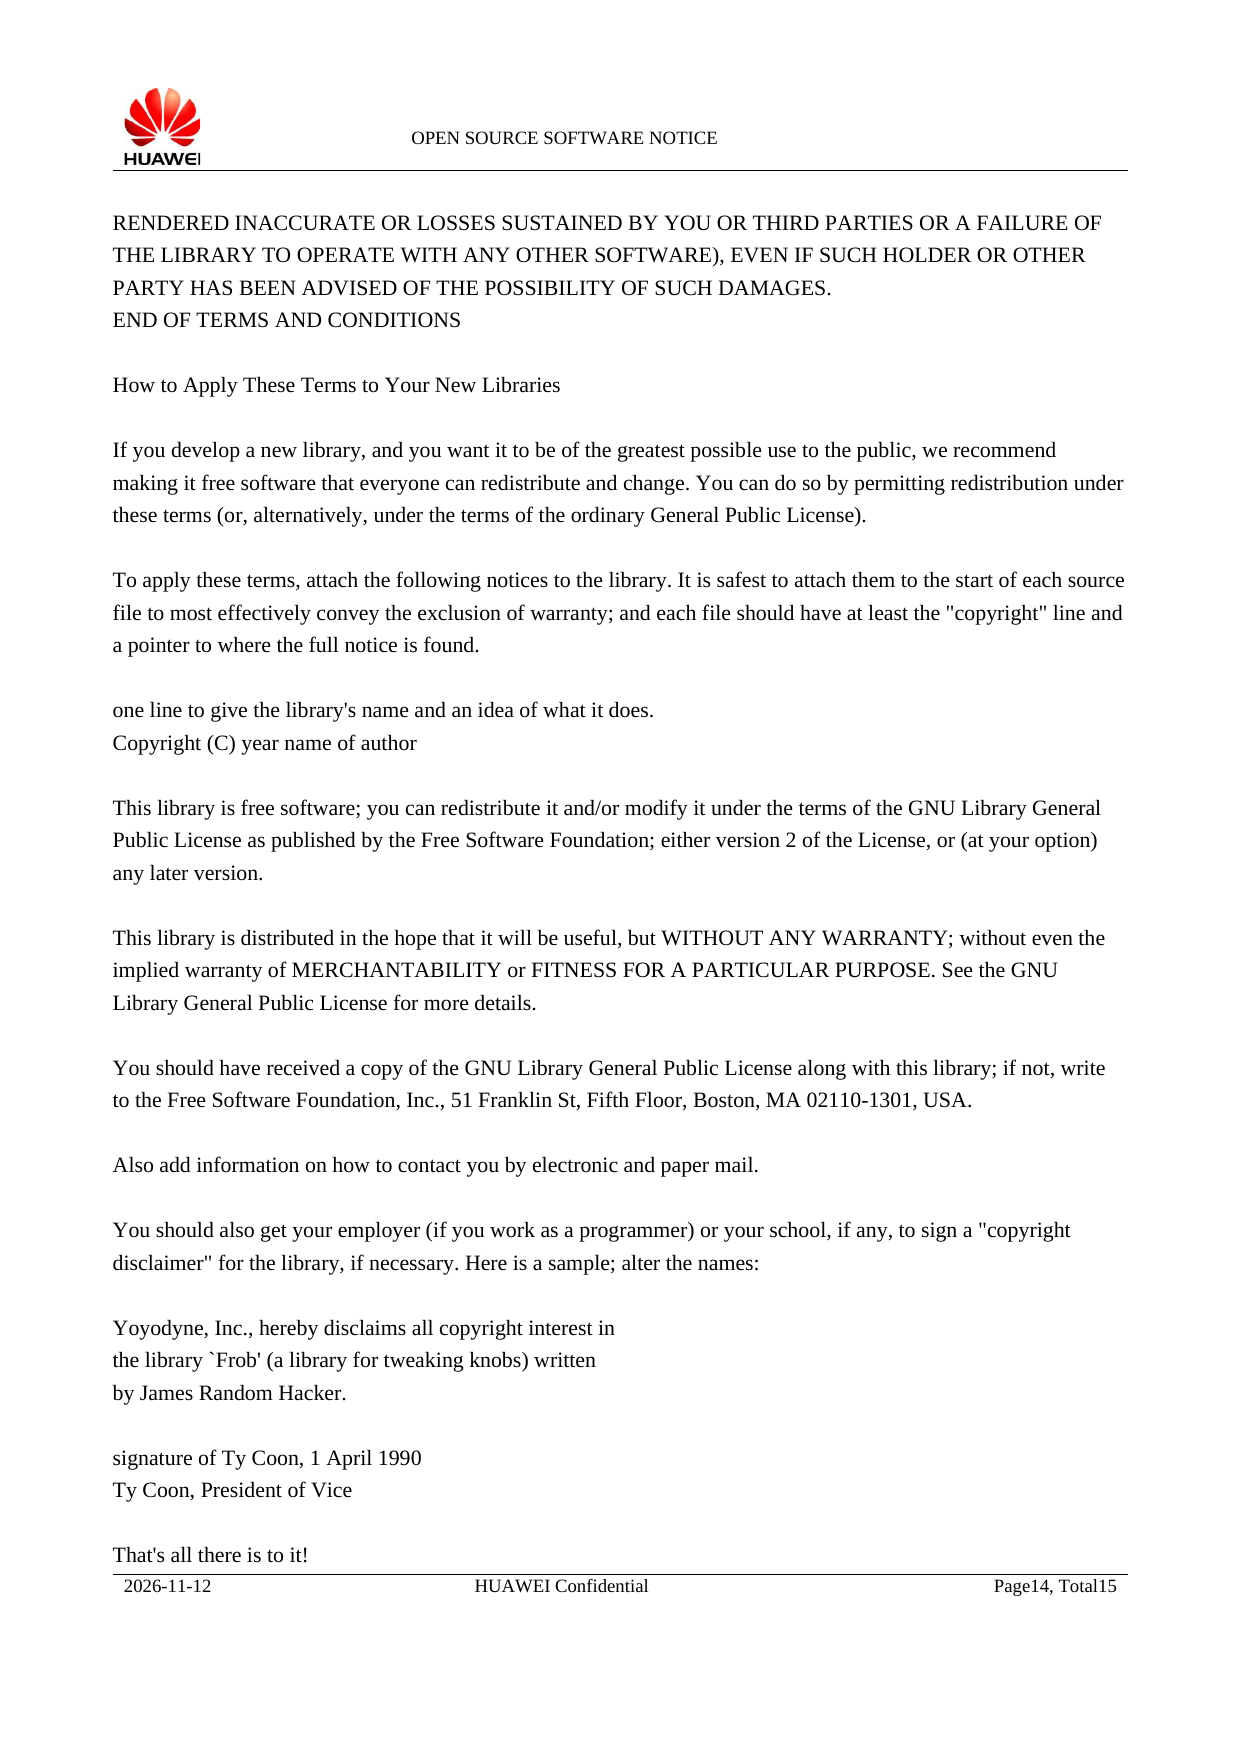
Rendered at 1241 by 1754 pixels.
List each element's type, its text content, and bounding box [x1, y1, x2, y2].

picture [124, 88, 201, 165]
